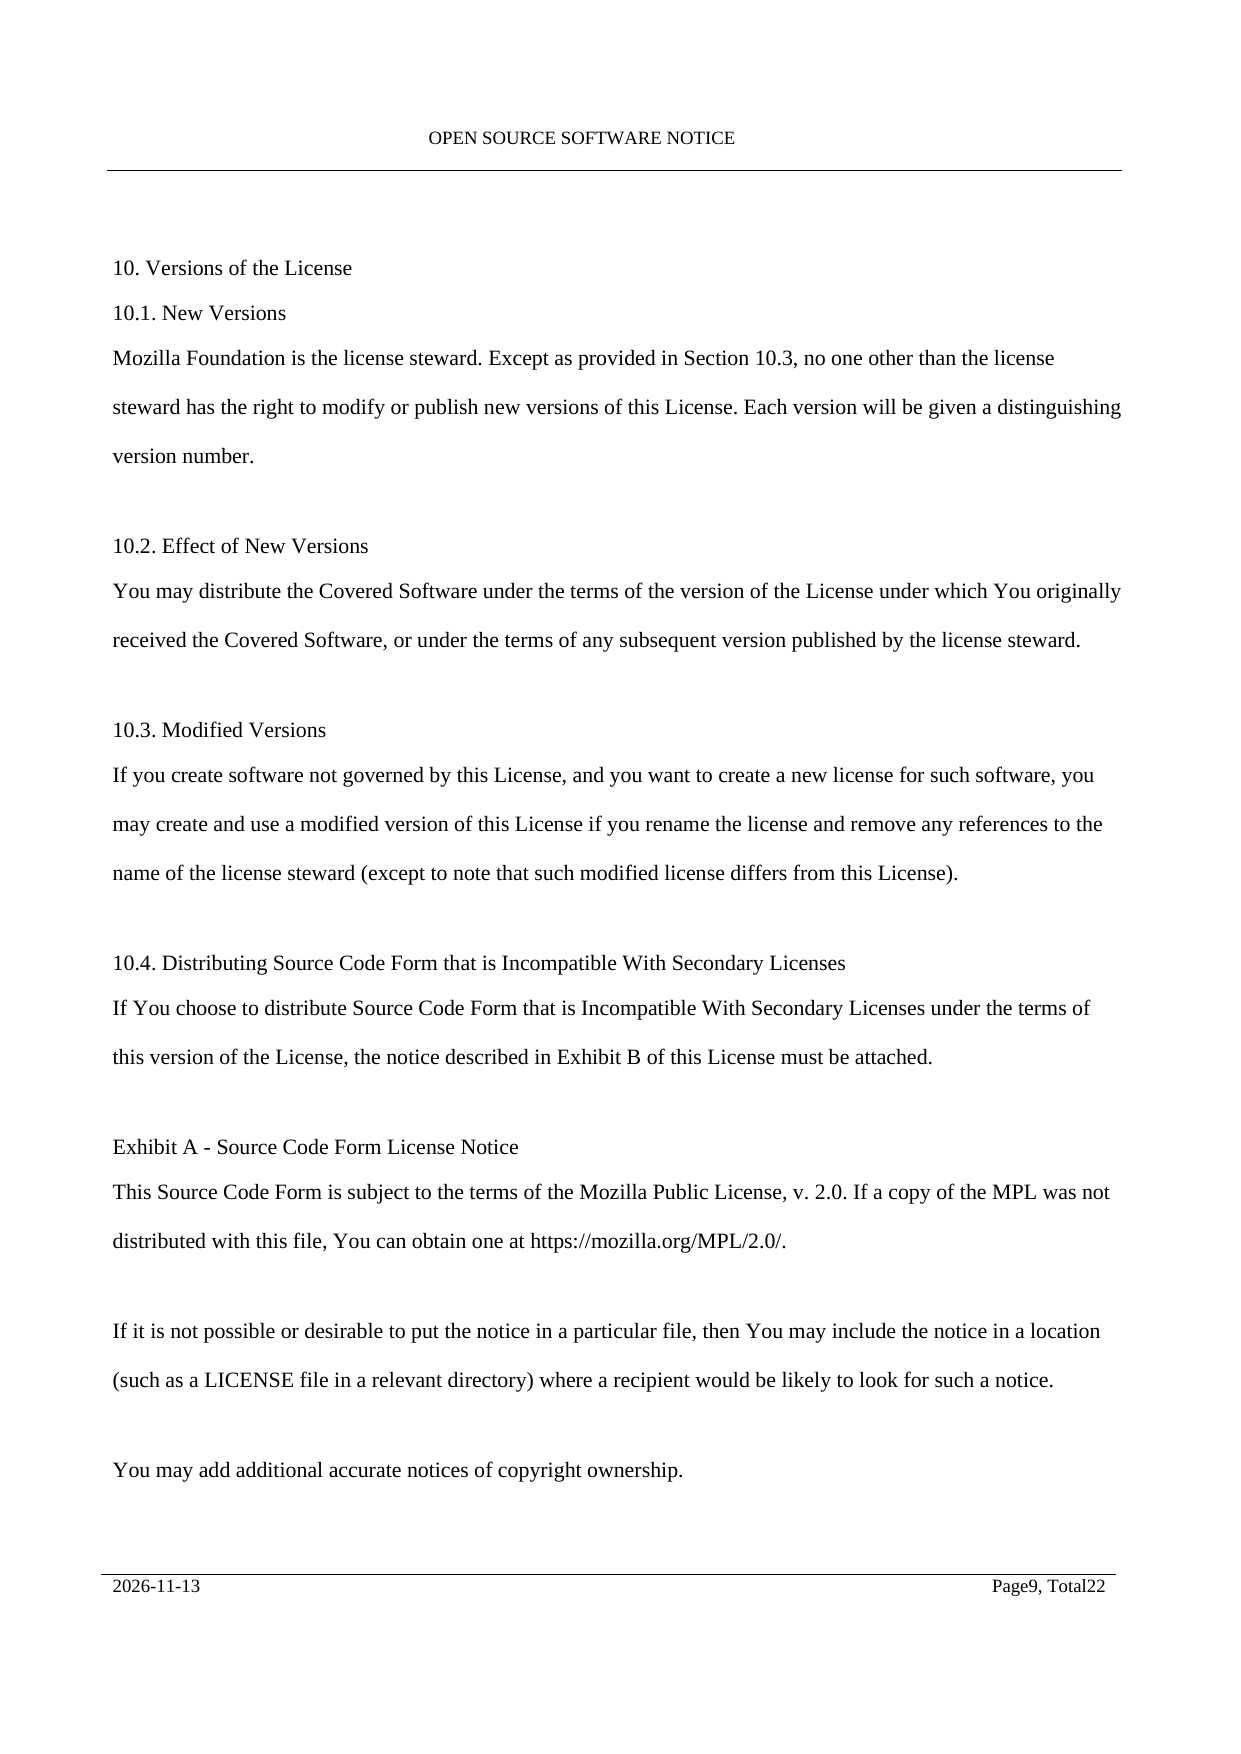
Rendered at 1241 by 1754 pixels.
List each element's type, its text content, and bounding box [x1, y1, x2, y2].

text Exhibit A - Source Code Form License Notice [112, 1130, 1128, 1163]
text 10. Versions of the License [112, 251, 1128, 284]
text 10.2. Effect of New Versions [112, 529, 1128, 562]
text 10.3. Modified Versions [112, 713, 1128, 746]
text 10.1. New Versions [112, 297, 1128, 329]
text If You choose to distribute Source Code Form that is Incompatible With Secondary Licenses under the terms of this version of the License, the notice described in Exhibit B of this License must be attached. [112, 991, 1128, 1073]
text 10.4. Distributing Source Code Form that is Incompatible With Secondary Licenses [112, 946, 1128, 979]
text If you create software not governed by this License, and you want to create a new license for such software, you may create and use a modified version of this License if you rename the license and remove any references to the name of the license steward (except to note that such modified license differs from this License). [112, 758, 1128, 888]
text You may distribute the Covered Software under the terms of the version of the License under which You originally received the Covered Software, or under the terms of any subsequent version published by the license steward. [112, 574, 1128, 656]
text Mozilla Foundation is the license steward. Except as provided in Section 10.3, no one other than the license steward has the right to modify or publish new versions of this License. Each version will be given a distinguishing version number. [112, 342, 1128, 472]
text This Source Code Form is subject to the terms of the Mozilla Public License, v. 2.0. If a copy of the MPL was not distributed with this file, You can obtain one at https://mozilla.org/MPL/2.0/. [112, 1175, 1128, 1257]
text If it is not possible or desirable to put the notice in a particular file, then You may include the notice in a location (such as a LICENSE file in a relevant directory) where a recipient would be likely to look for such a notice. [112, 1314, 1128, 1396]
text You may add additional accurate notices of copyright ownership. [112, 1453, 1128, 1486]
